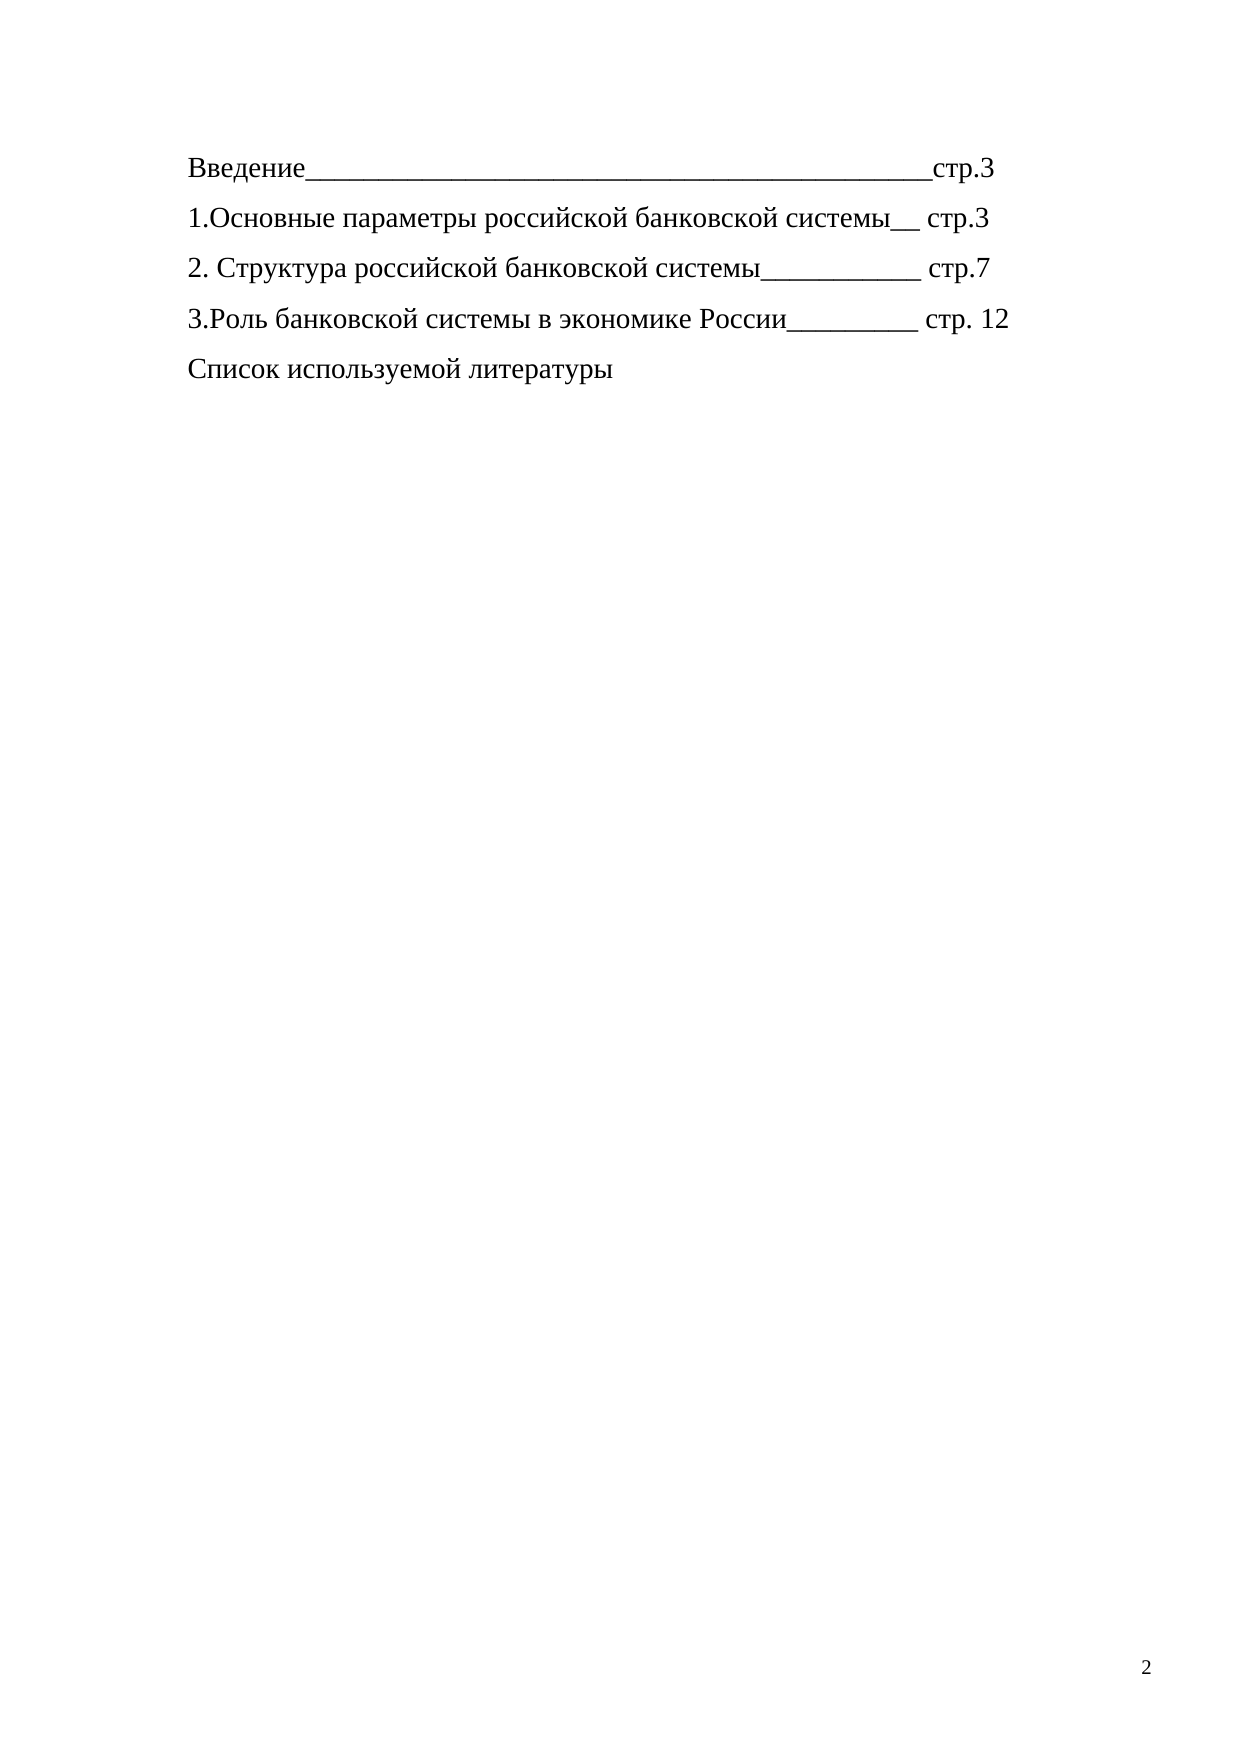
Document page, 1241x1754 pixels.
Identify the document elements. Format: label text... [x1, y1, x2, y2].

text 2. Структура российской банковской системы___________ стр.7 [187, 251, 1152, 284]
text Список используемой литературы [187, 351, 1152, 385]
text 3.Роль банковской системы в экономике России_________ стр. 12 [187, 301, 1152, 334]
text 1.Основные параметры российской банковской системы__ стр.3 [187, 200, 1152, 234]
text Введение___________________________________________стр.3 [187, 150, 1152, 183]
